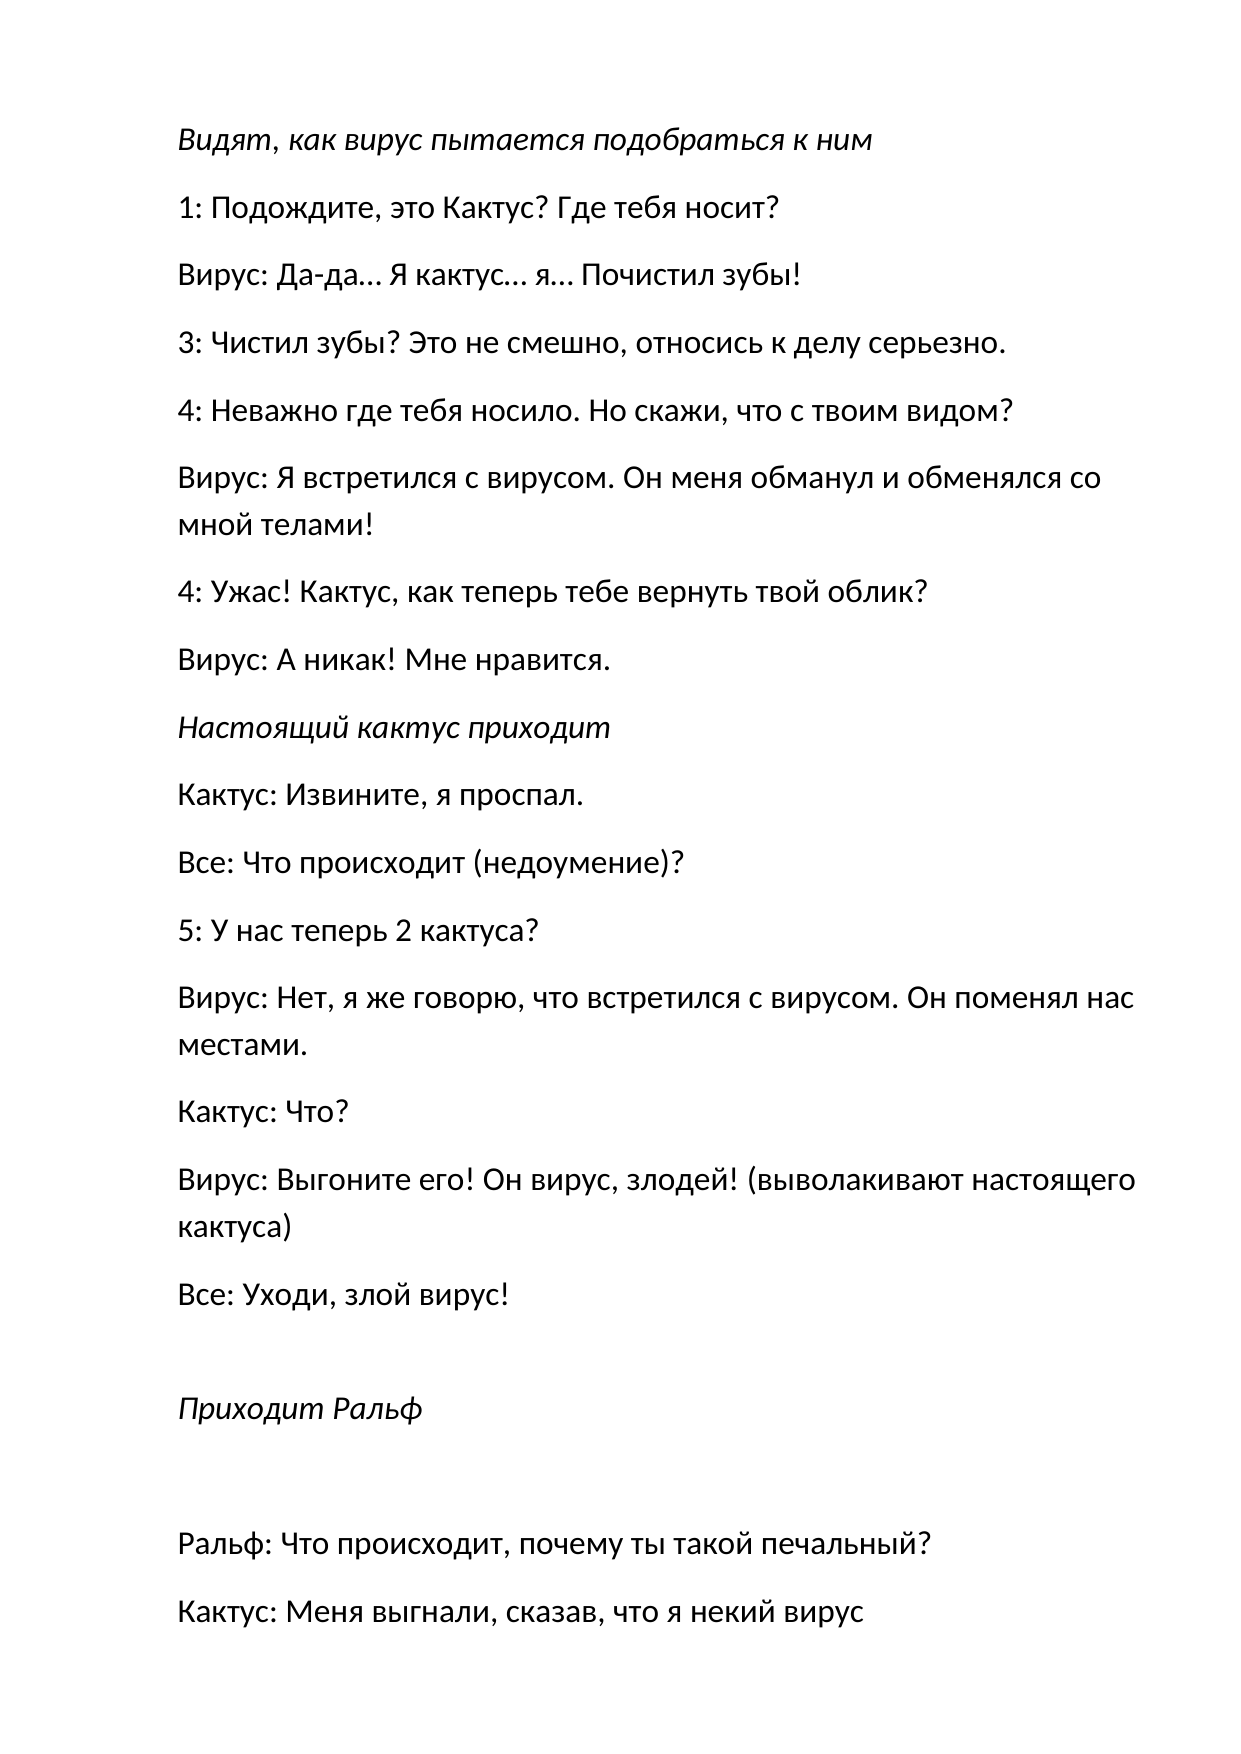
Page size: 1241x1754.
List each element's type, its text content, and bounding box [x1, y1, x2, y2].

text Все: Уходи, злой вирус! [177, 1272, 1152, 1313]
text Приходит Ральф [177, 1340, 1152, 1428]
text Кактус: Извините, я проспал. [177, 773, 1152, 814]
text 4: Неважно где тебя носило. Но скажи, что с твоим видом? [177, 388, 1152, 429]
text Вирус: А никак! Мне нравится. [177, 638, 1152, 679]
text Вирус: Да-да… Я кактус… я… Почистил зубы! [177, 253, 1152, 294]
text Вирус: Я встретился с вирусом. Он меня обманул и обменялся со мной телами! [177, 456, 1152, 544]
text Все: Что происходит (недоумение)? [177, 841, 1152, 882]
text 1: Подождите, это Кактус? Где тебя носит? [177, 186, 1152, 226]
text Ральф: Что происходит, почему ты такой печальный? [177, 1522, 1152, 1563]
text 4: Ужас! Кактус, как теперь тебе вернуть твой облик? [177, 571, 1152, 611]
text Настоящий кактус приходит [177, 706, 1152, 746]
text 5: У нас теперь 2 кактуса? [177, 908, 1152, 949]
text 3: Чистил зубы? Это не смешно, относись к делу серьезно. [177, 321, 1152, 362]
text Кактус: Меня выгнали, сказав, что я некий вирус [177, 1590, 1152, 1630]
text Вирус: Нет, я же говорю, что встретился с вирусом. Он поменял нас местами. [177, 976, 1152, 1064]
text Видят, как вирус пытается подобраться к ним [177, 118, 1152, 159]
text Вирус: Выгоните его! Он вирус, злодей! (выволакивают настоящего кактуса) [177, 1158, 1152, 1246]
text Кактус: Что? [177, 1091, 1152, 1131]
